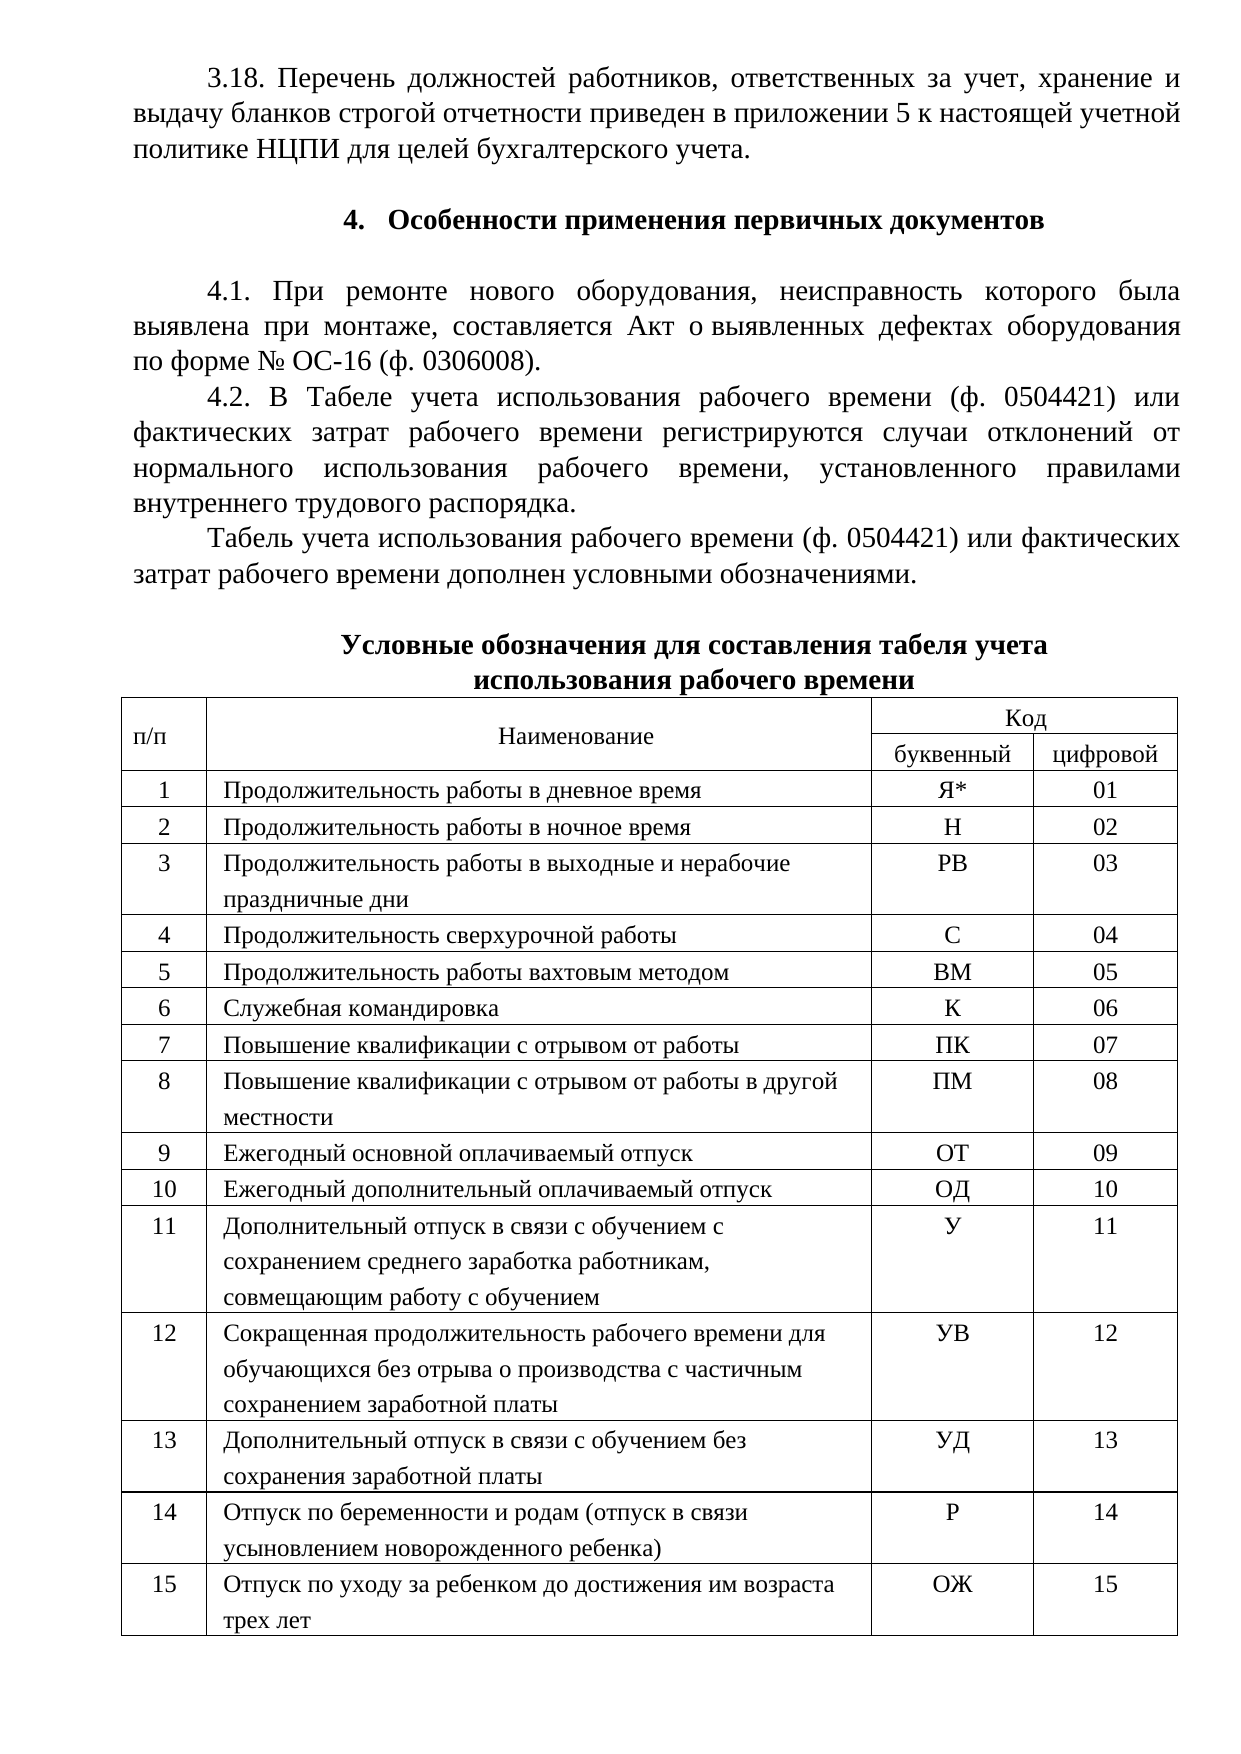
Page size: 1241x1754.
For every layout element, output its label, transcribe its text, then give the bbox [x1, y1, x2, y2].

table_cell 2 [122, 807, 206, 842]
table_cell 14 [1034, 1493, 1177, 1563]
table_cell 11 [1034, 1206, 1177, 1312]
table_header Код [872, 698, 1177, 733]
table_cell К [872, 988, 1033, 1024]
table_cell цифровой [1034, 734, 1177, 769]
table_cell Дополнительный отпуск в связи с обучением без сохранения заработной платы [207, 1421, 871, 1491]
table_cell Служебная командировка [207, 988, 871, 1024]
table_cell С [872, 915, 1033, 951]
table_cell 3 [122, 844, 206, 914]
subtitle Особенности применения первичных документов [133, 201, 1181, 236]
table_cell Продолжительность работы вахтовым методом [207, 952, 871, 987]
table_cell 13 [122, 1421, 206, 1491]
table_cell Повышение квалификации с отрывом от работы в другой местности [207, 1061, 871, 1132]
table_cell 01 [1034, 771, 1177, 806]
table_cell Дополнительный отпуск в связи с обучением с сохранением среднего заработка работникам, совмещающим работу с обучением [207, 1206, 871, 1312]
table_cell 10 [122, 1170, 206, 1205]
table_cell УД [872, 1421, 1033, 1491]
list 4.1. При ремонте нового оборудования, неисправность которого была выявлена при монтаже, составляется Акт о выявленных дефектах оборудования по форме № ОС-16 (ф. 0306008). [133, 272, 1181, 378]
table_header Наименование [207, 698, 871, 769]
table_cell Я* [872, 771, 1033, 806]
table_cell Ежегодный дополнительный оплачиваемый отпуск [207, 1170, 871, 1205]
table_cell ОЖ [872, 1564, 1033, 1635]
table_header п/п [122, 698, 206, 769]
table_cell 03 [1034, 844, 1177, 914]
table_cell 4 [122, 915, 206, 951]
table_cell ОД [872, 1170, 1033, 1205]
text использования рабочего времени [133, 661, 1181, 697]
table_cell Продолжительность работы в ночное время [207, 807, 871, 842]
table_cell 08 [1034, 1061, 1177, 1132]
table_cell 6 [122, 988, 206, 1024]
table_cell 9 [122, 1133, 206, 1168]
table_cell У [872, 1206, 1033, 1312]
table_cell 11 [122, 1206, 206, 1312]
text 3.18. Перечень должностей работников, ответственных за учет, хранение и выдачу бланков строгой отчетности приведен в приложении 5 к настоящей учетной политике НЦПИ для целей бухгалтерского учета. [133, 59, 1181, 165]
table_cell Отпуск по уходу за ребенком до достижения им возраста трех лет [207, 1564, 871, 1635]
table_cell Ежегодный основной оплачиваемый отпуск [207, 1133, 871, 1168]
table_cell 04 [1034, 915, 1177, 951]
table_cell 10 [1034, 1170, 1177, 1205]
table_cell ОТ [872, 1133, 1033, 1168]
table_cell ПМ [872, 1061, 1033, 1132]
text Условные обозначения для составления табеля учета [133, 626, 1181, 661]
table_cell УВ [872, 1313, 1033, 1419]
table_cell 8 [122, 1061, 206, 1132]
table_cell 5 [122, 952, 206, 987]
table_cell 12 [1034, 1313, 1177, 1419]
table_cell ПК [872, 1025, 1033, 1060]
table_cell Продолжительность сверхурочной работы [207, 915, 871, 951]
table_cell Продолжительность работы в выходные и нерабочие праздничные дни [207, 844, 871, 914]
table_cell 07 [1034, 1025, 1177, 1060]
table_cell 14 [122, 1493, 206, 1563]
table_cell 06 [1034, 988, 1177, 1024]
table_cell буквенный [872, 734, 1033, 769]
table_cell 05 [1034, 952, 1177, 987]
table_cell 13 [1034, 1421, 1177, 1491]
table_cell 15 [122, 1564, 206, 1635]
table_cell 09 [1034, 1133, 1177, 1168]
table_cell Н [872, 807, 1033, 842]
table_cell Сокращенная продолжительность рабочего времени для обучающихся без отрыва о производства с частичным сохранением заработной платы [207, 1313, 871, 1419]
table_cell 15 [1034, 1564, 1177, 1635]
table_cell 1 [122, 771, 206, 806]
table_cell 02 [1034, 807, 1177, 842]
table_cell 12 [122, 1313, 206, 1419]
table_cell Отпуск по беременности и родам (отпуск в связи усыновлением новорожденного ребенка) [207, 1493, 871, 1563]
table_cell 7 [122, 1025, 206, 1060]
text Табель учета использования рабочего времени (ф. 0504421) или фактических затрат рабочего времени дополнен условными обозначениями. [133, 519, 1181, 590]
table_cell ВМ [872, 952, 1033, 987]
table_cell Повышение квалификации с отрывом от работы [207, 1025, 871, 1060]
table_cell РВ [872, 844, 1033, 914]
table_cell Р [872, 1493, 1033, 1563]
text 4.2. В Табеле учета использования рабочего времени (ф. 0504421) или фактических затрат рабочего времени регистрируются случаи отклонений от нормального использования рабочего времени, установленного правилами внутреннего трудового распорядка. [133, 378, 1181, 519]
table_cell Продолжительность работы в дневное время [207, 771, 871, 806]
